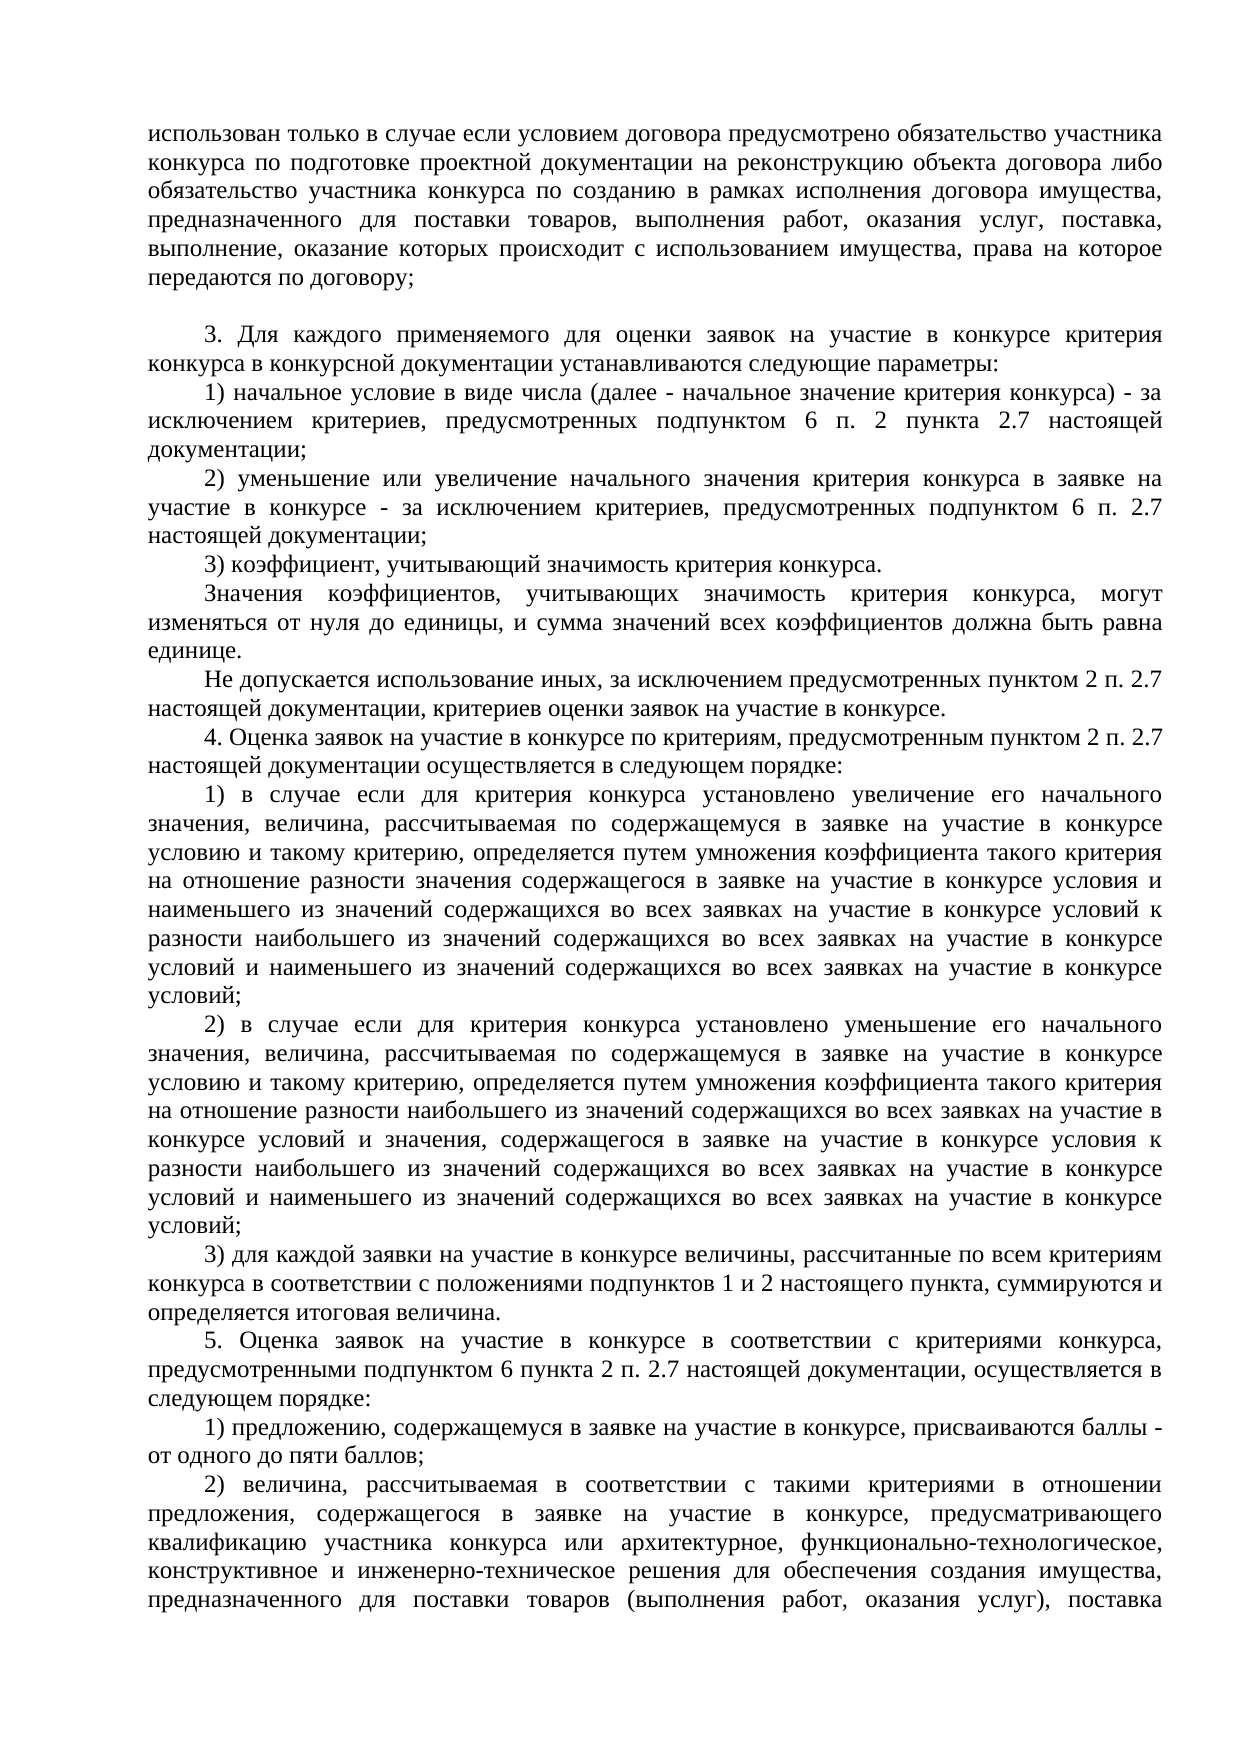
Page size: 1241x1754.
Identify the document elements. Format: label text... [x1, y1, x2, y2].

text 1) в случае если для критерия конкурса установлено увеличение его начального значения, величина, рассчитываемая по содержащемуся в заявке на участие в конкурсе условию и такому критерию, определяется путем умножения коэффициента такого критерия на отношение разности значения содержащегося в заявке на участие в конкурсе условия и наименьшего из значений содержащихся во всех заявках на участие в конкурсе условий к разности наибольшего из значений содержащихся во всех заявках на участие в конкурсе условий и наименьшего из значений содержащихся во всех заявках на участие в конкурсе условий; [148, 779, 1163, 1009]
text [148, 118, 1163, 291]
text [148, 1469, 1163, 1613]
text 2) уменьшение или увеличение начального значения критерия конкурса в заявке на участие в конкурсе - за исключением критериев, предусмотренных подпунктом 6 п. 2.7 настоящей документации; [148, 463, 1163, 549]
text Значения коэффициентов, учитывающих значимость критерия конкурса, могут изменяться от нуля до единицы, и сумма значений всех коэффициентов должна быть равна единице. [148, 578, 1163, 664]
text 5. Оценка заявок на участие в конкурсе в соответствии с критериями конкурса, предусмотренными подпунктом 6 пункта 2 п. 2.7 настоящей документации, осуществляется в следующем порядке: [148, 1326, 1163, 1412]
text Не допускается использование иных, за исключением предусмотренных пунктом 2 п. 2.7 настоящей документации, критериев оценки заявок на участие в конкурсе. [148, 664, 1163, 722]
text 2) в случае если для критерия конкурса установлено уменьшение его начального значения, величина, рассчитываемая по содержащемуся в заявке на участие в конкурсе условию и такому критерию, определяется путем умножения коэффициента такого критерия на отношение разности наибольшего из значений содержащихся во всех заявках на участие в конкурсе условий и значения, содержащегося в заявке на участие в конкурсе условия к разности наибольшего из значений содержащихся во всех заявках на участие в конкурсе условий и наименьшего из значений содержащихся во всех заявках на участие в конкурсе условий; [148, 1009, 1163, 1239]
text 1) предложению, содержащемуся в заявке на участие в конкурсе, присваиваются баллы - от одного до пяти баллов; [148, 1412, 1163, 1469]
text 3. Для каждого применяемого для оценки заявок на участие в конкурсе критерия конкурса в конкурсной документации устанавливаются следующие параметры: [148, 319, 1163, 377]
text 3) коэффициент, учитывающий значимость критерия конкурса. [148, 549, 1163, 578]
text 1) начальное условие в виде числа (далее - начальное значение критерия конкурса) - за исключением критериев, предусмотренных подпунктом 6 п. 2 пункта 2.7 настоящей документации; [148, 377, 1163, 463]
text 4. Оценка заявок на участие в конкурсе по критериям, предусмотренным пунктом 2 п. 2.7 настоящей документации осуществляется в следующем порядке: [148, 722, 1163, 779]
text 3) для каждой заявки на участие в конкурсе величины, рассчитанные по всем критериям конкурса в соответствии с положениями подпунктов 1 и 2 настоящего пункта, суммируются и определяется итоговая величина. [148, 1239, 1163, 1326]
